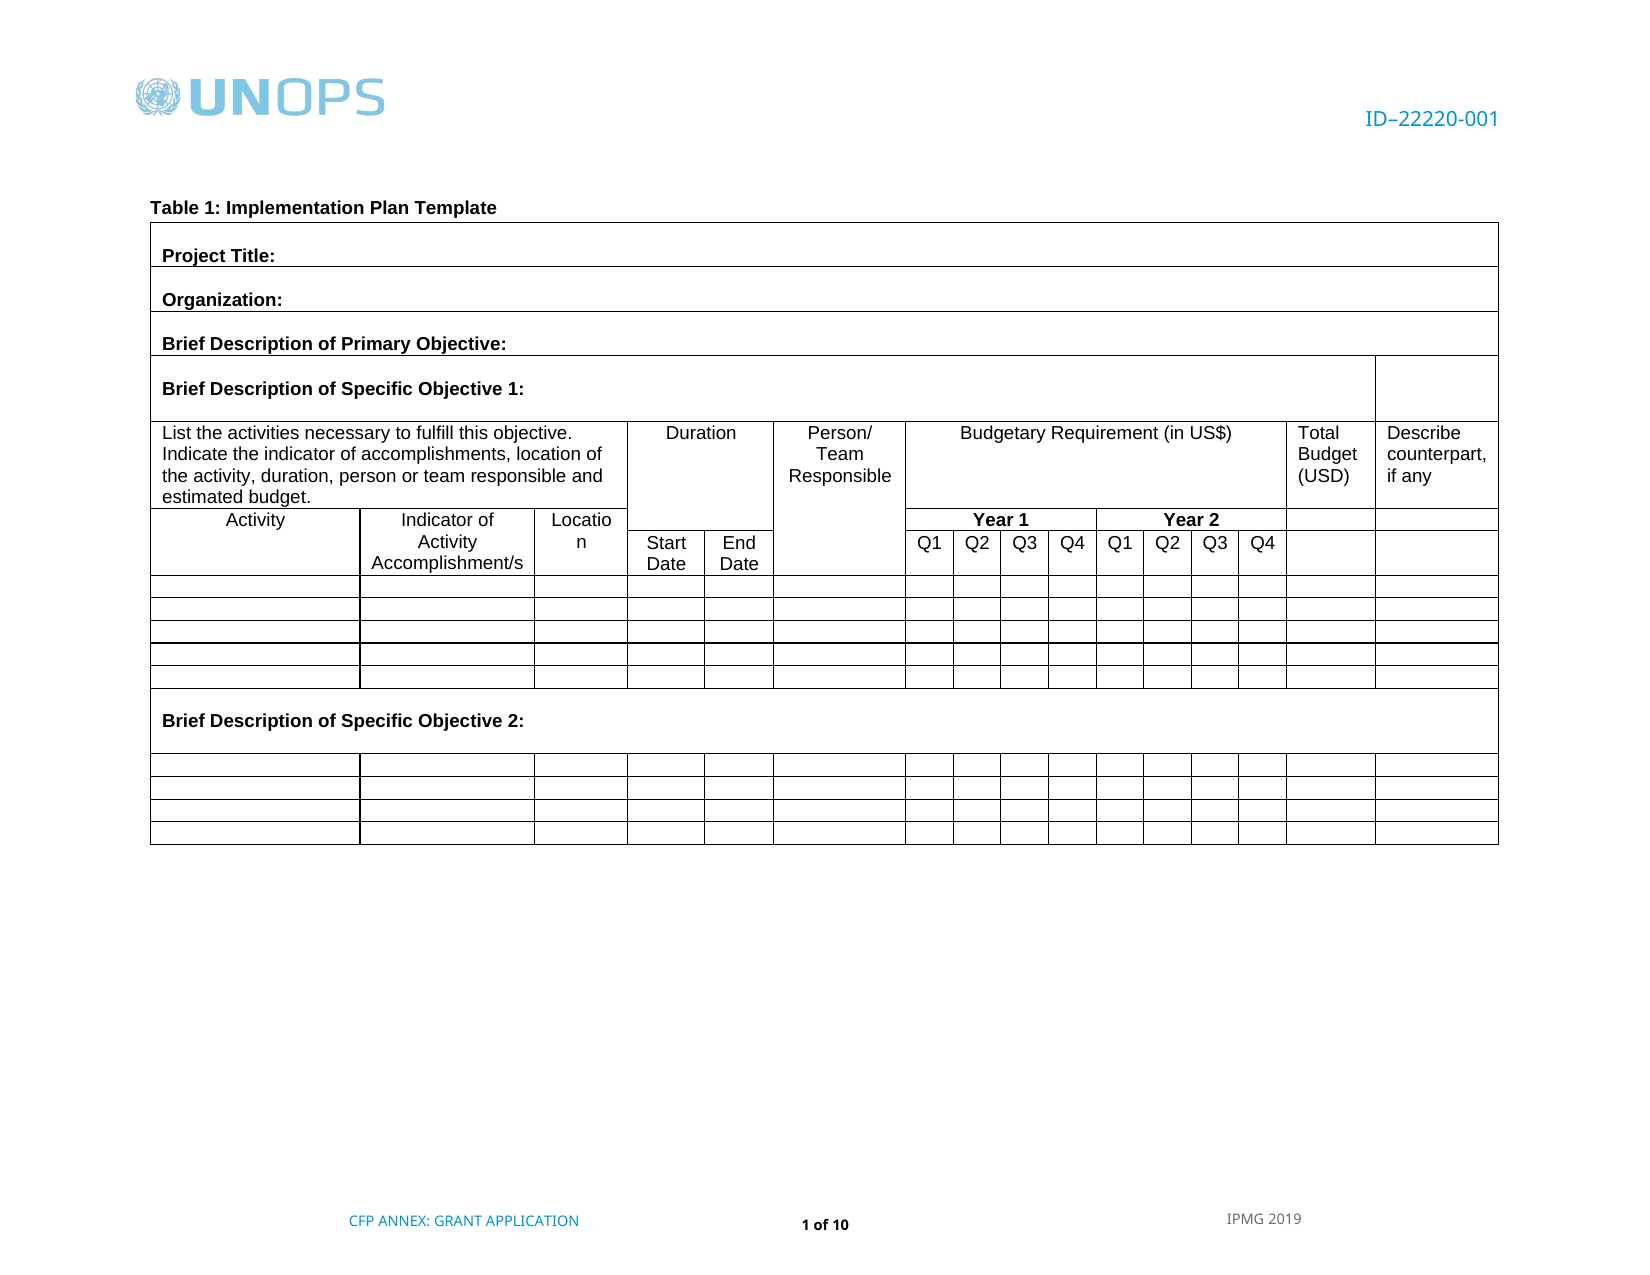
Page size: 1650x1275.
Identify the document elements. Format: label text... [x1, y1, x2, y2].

table_cell Start Date [628, 531, 704, 574]
table_cell [1001, 576, 1048, 597]
table_cell [705, 576, 773, 597]
table_cell Duration [628, 422, 773, 530]
table_cell [774, 822, 905, 844]
table_cell End Date [705, 531, 773, 574]
table_cell [1287, 531, 1375, 574]
table_cell [628, 666, 704, 688]
table_cell [1239, 644, 1286, 665]
table_cell [954, 800, 1000, 821]
table_cell [535, 621, 627, 642]
table_cell [1239, 621, 1286, 642]
table_cell [361, 822, 534, 844]
table_cell [361, 621, 534, 642]
table_cell [535, 598, 627, 620]
table_cell [1376, 666, 1498, 688]
table_cell [1097, 576, 1143, 597]
table_cell [1376, 800, 1498, 821]
table_cell [1049, 800, 1096, 821]
table_cell [535, 576, 627, 597]
table_cell [1097, 800, 1143, 821]
table_cell Person/ Team Responsible [774, 422, 905, 574]
table_cell [906, 644, 953, 665]
picture [359, 1216, 365, 1226]
table_cell Budgetary Requirement (in US$) [906, 422, 1286, 508]
table_cell [628, 754, 704, 776]
table_cell [1144, 777, 1191, 798]
table_cell [954, 822, 1000, 844]
table_cell [535, 754, 627, 776]
table_cell [1001, 598, 1048, 620]
table_cell Year 2 [1097, 509, 1286, 530]
table_cell Q4 [1049, 531, 1096, 574]
table_cell [628, 644, 704, 665]
table_cell [1287, 644, 1375, 665]
table_cell [1376, 754, 1498, 776]
picture [136, 78, 384, 116]
table_cell [151, 644, 359, 665]
table_cell Q1 [906, 531, 953, 574]
table_cell Q2 [1144, 531, 1191, 574]
table_cell Organization: [151, 267, 1498, 311]
table_cell [628, 822, 704, 844]
table_cell [1287, 576, 1375, 597]
table_cell [1192, 800, 1238, 821]
table_cell [151, 666, 359, 688]
table_cell [954, 644, 1000, 665]
table_cell [1144, 598, 1191, 620]
table_cell [361, 800, 534, 821]
table_cell [628, 576, 704, 597]
table_cell [1049, 777, 1096, 798]
table_cell [1376, 598, 1498, 620]
table_cell Brief Description of Specific Objective 2: [151, 689, 1498, 753]
table_cell [1144, 644, 1191, 665]
table_cell [535, 666, 627, 688]
table_cell [361, 576, 534, 597]
table_cell [774, 666, 905, 688]
table_cell [774, 598, 905, 620]
table_cell [1287, 800, 1375, 821]
text Table 1: Implementation Plan Template [150, 196, 1500, 218]
table_cell [1287, 509, 1375, 530]
table_cell [1049, 621, 1096, 642]
table_cell [906, 666, 953, 688]
table_cell [1049, 666, 1096, 688]
table_cell [1097, 777, 1143, 798]
table_cell [628, 598, 704, 620]
table_cell Indicator of Activity Accomplishment/s [361, 509, 534, 574]
table_cell [535, 822, 627, 844]
table_cell [151, 822, 359, 844]
table_cell [535, 777, 627, 798]
table_cell [1239, 576, 1286, 597]
table_cell Location [535, 509, 627, 574]
table_cell [774, 800, 905, 821]
table_cell Q2 [954, 531, 1000, 574]
table_cell [1192, 598, 1238, 620]
table_cell [774, 576, 905, 597]
table_cell [1239, 822, 1286, 844]
table_cell Activity [151, 509, 359, 574]
table_cell List the activities necessary to fulfill this objective. Indicate the indicator of accomplishments, location of the activity, duration, person or team responsible and estimated budget. [151, 422, 627, 508]
table_cell [1049, 822, 1096, 844]
table_cell [1376, 777, 1498, 798]
table_cell [1239, 598, 1286, 620]
table_cell [1097, 822, 1143, 844]
table_cell [1001, 666, 1048, 688]
table_cell [705, 800, 773, 821]
table_cell [1287, 598, 1375, 620]
table_cell [1144, 754, 1191, 776]
table_cell [1001, 621, 1048, 642]
table_cell [906, 777, 953, 798]
table_cell [1192, 621, 1238, 642]
table_cell [954, 666, 1000, 688]
table_cell [906, 576, 953, 597]
table_cell [1001, 754, 1048, 776]
table_header Project Title: [151, 223, 1498, 266]
table_cell [1144, 822, 1191, 844]
table_cell [1239, 754, 1286, 776]
table_cell Q3 [1001, 531, 1048, 574]
table_cell [1287, 666, 1375, 688]
table_cell [1097, 598, 1143, 620]
table_cell Describe counterpart, if any [1376, 422, 1498, 508]
table_cell [1144, 666, 1191, 688]
table_cell [954, 576, 1000, 597]
table_cell Total Budget (USD) [1287, 422, 1375, 508]
table_cell [1376, 621, 1498, 642]
table_cell [1001, 777, 1048, 798]
table_cell Q4 [1239, 531, 1286, 574]
table_cell [1376, 644, 1498, 665]
table_cell [361, 777, 534, 798]
table_cell [1376, 531, 1498, 574]
table_cell [1001, 800, 1048, 821]
picture [410, 1216, 416, 1226]
table_cell [705, 598, 773, 620]
table_cell [906, 822, 953, 844]
table_cell [1239, 777, 1286, 798]
table_cell Q1 [1097, 531, 1143, 574]
table_cell [1049, 598, 1096, 620]
table_cell [906, 800, 953, 821]
table_cell [705, 621, 773, 642]
table_cell [151, 800, 359, 821]
table_cell Year 1 [906, 509, 1096, 530]
table_cell [1049, 576, 1096, 597]
table_cell [906, 598, 953, 620]
table_cell [1144, 621, 1191, 642]
table_cell [151, 754, 359, 776]
table_cell [628, 777, 704, 798]
table_cell [954, 754, 1000, 776]
table_cell [1001, 822, 1048, 844]
table_cell [1192, 576, 1238, 597]
table_cell Brief Description of Primary Objective: [151, 312, 1498, 355]
table_cell [954, 598, 1000, 620]
table_cell [1287, 777, 1375, 798]
table_cell [705, 644, 773, 665]
table_cell Brief Description of Specific Objective 1: [151, 356, 1375, 421]
table_cell [361, 598, 534, 620]
table_cell [705, 777, 773, 798]
table_cell [628, 621, 704, 642]
table_cell [1097, 621, 1143, 642]
table_cell [1049, 754, 1096, 776]
table_cell [1097, 666, 1143, 688]
table_cell [1097, 644, 1143, 665]
table_cell [1376, 356, 1498, 421]
table_cell [1287, 621, 1375, 642]
table_cell [1097, 754, 1143, 776]
table_cell [628, 800, 704, 821]
table_cell [1376, 509, 1498, 530]
table_cell [361, 644, 534, 665]
table_cell [151, 598, 359, 620]
table_cell [774, 621, 905, 642]
table_cell [906, 621, 953, 642]
picture [474, 1216, 482, 1226]
table_cell [1239, 666, 1286, 688]
table_cell [1192, 754, 1238, 776]
table_cell [1144, 800, 1191, 821]
table_cell [151, 777, 359, 798]
table_cell [361, 666, 534, 688]
table_cell [151, 621, 359, 642]
table_cell [535, 800, 627, 821]
table_cell [361, 754, 534, 776]
table_cell [954, 621, 1000, 642]
table_cell [1192, 666, 1238, 688]
table_cell [705, 666, 773, 688]
table_cell [1376, 576, 1498, 597]
table_cell [1287, 754, 1375, 776]
table_cell [774, 644, 905, 665]
table_cell [1239, 800, 1286, 821]
table_cell [1144, 576, 1191, 597]
table_cell [1192, 644, 1238, 665]
table_cell Q3 [1192, 531, 1238, 574]
table_cell [705, 822, 773, 844]
table_cell [705, 754, 773, 776]
table_cell [774, 777, 905, 798]
table_cell [1376, 822, 1498, 844]
table_cell [906, 754, 953, 776]
table_cell [1192, 777, 1238, 798]
table_cell [151, 576, 359, 597]
table_cell [1049, 644, 1096, 665]
table_cell [535, 644, 627, 665]
table_cell [774, 754, 905, 776]
table_cell [954, 777, 1000, 798]
table_cell [1287, 822, 1375, 844]
table_cell [1192, 822, 1238, 844]
table_cell [1001, 644, 1048, 665]
